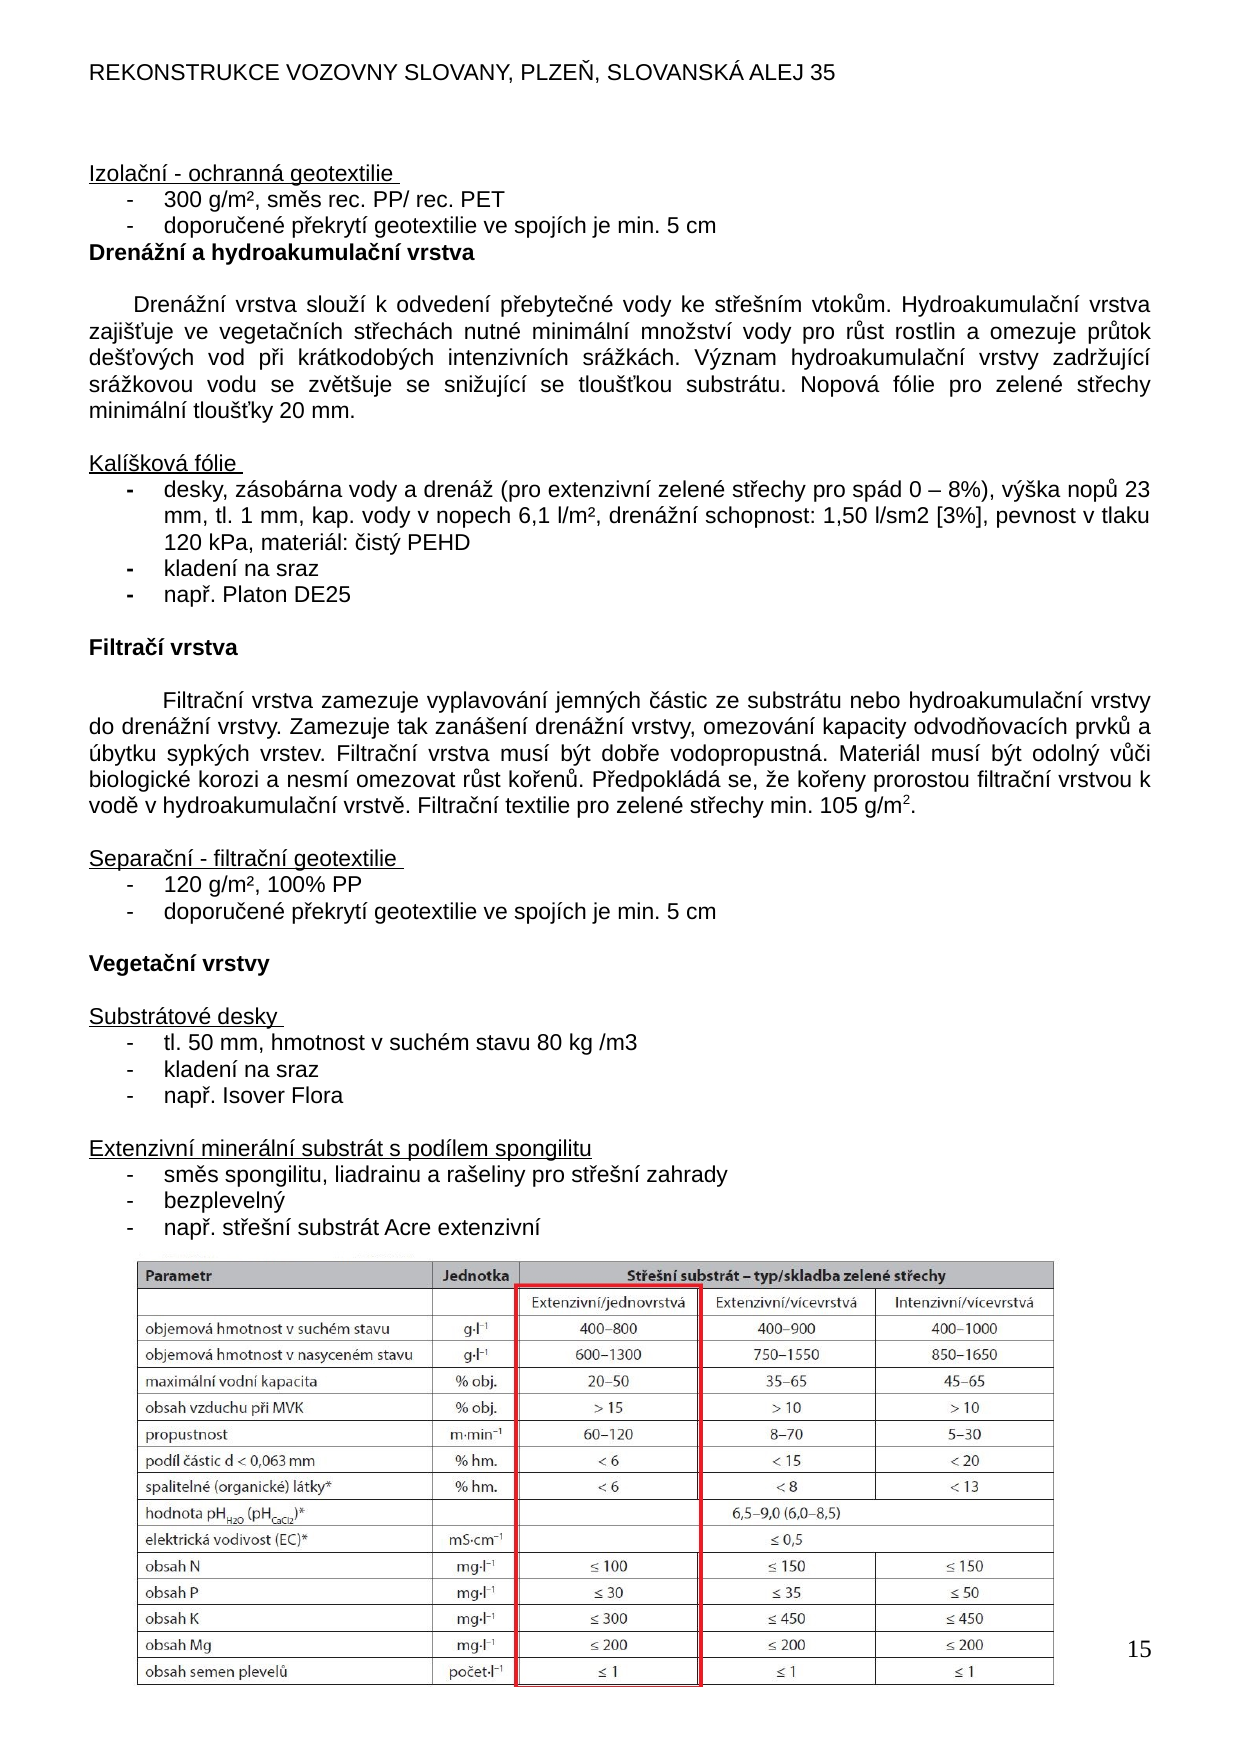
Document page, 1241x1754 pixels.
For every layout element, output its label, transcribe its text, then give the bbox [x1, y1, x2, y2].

list 120 g/m², 100% PP [126, 871, 1152, 898]
text Kalíšková fólie [89, 449, 1152, 476]
text Substrátové desky [89, 1003, 1152, 1029]
list např. střešní substrát Acre extenzivní [126, 1214, 1152, 1240]
list kladení na sraz [126, 555, 1152, 581]
list tl. 50 mm, hmotnost v suchém stavu 80 kg /m3 [126, 1029, 1152, 1056]
text Separační - filtrační geotextilie [89, 845, 1152, 871]
text Extenzivní minerální substrát s podílem spongilitu [89, 1135, 1152, 1161]
text Drenážní a hydroakumulační vrstva [89, 239, 1152, 265]
list bezplevelný [126, 1187, 1152, 1214]
text Drenážní vrstva slouží k odvedení přebytečné vody ke střešním vtokům. Hydroakumulační vrstva zajišťuje ve vegetačních střechách nutné minimální množství vody pro růst rostlin a omezuje průtok dešťových vod při krátkodobých intenzivních srážkách. Význam hydroakumulační vrstvy zadržující srážkovou vodu se zvětšuje se snižující se tloušťkou substrátu. Nopová fólie pro zelené střechy minimální tloušťky 20 mm. [89, 291, 1152, 423]
list např. Platon DE25 [126, 581, 1152, 608]
text Filtrační vrstva zamezuje vyplavování jemných částic ze substrátu nebo hydroakumulační vrstvy do drenážní vrstvy. Zamezuje tak zanášení drenážní vrstvy, omezování kapacity odvodňovacích prvků a úbytku sypkých vrstev. Filtrační vrstva musí být dobře vodopropustná. Materiál musí být odolný vůči biologické korozi a nesmí omezovat růst kořenů. Předpokládá se, že kořeny prorostou filtrační vrstvou k vodě v hydroakumulační vrstvě. Filtrační textilie pro zelené střechy min. 105 g/m2. [89, 687, 1152, 818]
list doporučené překrytí geotextilie ve spojích je min. 5 cm [126, 898, 1152, 924]
list např. Isover Flora [126, 1082, 1152, 1108]
list desky, zásobárna vody a drenáž (pro extenzivní zelené střechy pro spád 0 – 8%), výška nopů 23 mm, tl. 1 mm, kap. vody v nopech 6,1 l/m², drenážní schopnost: 1,50 l/sm2 [3%], pevnost v tlaku 120 kPa, materiál: čistý PEHD [126, 476, 1152, 555]
list 300 g/m², směs rec. PP/ rec. PET [126, 186, 1152, 212]
list kladení na sraz [126, 1056, 1152, 1082]
list směs spongilitu, liadrainu a rašeliny pro střešní zahrady [126, 1161, 1152, 1187]
list doporučené překrytí geotextilie ve spojích je min. 5 cm [126, 212, 1152, 239]
text Vegetační vrstvy [89, 950, 1152, 977]
text Izolační - ochranná geotextilie [89, 160, 1152, 186]
picture [126, 1251, 1062, 1685]
text Filtračí vrstva [89, 634, 1152, 660]
